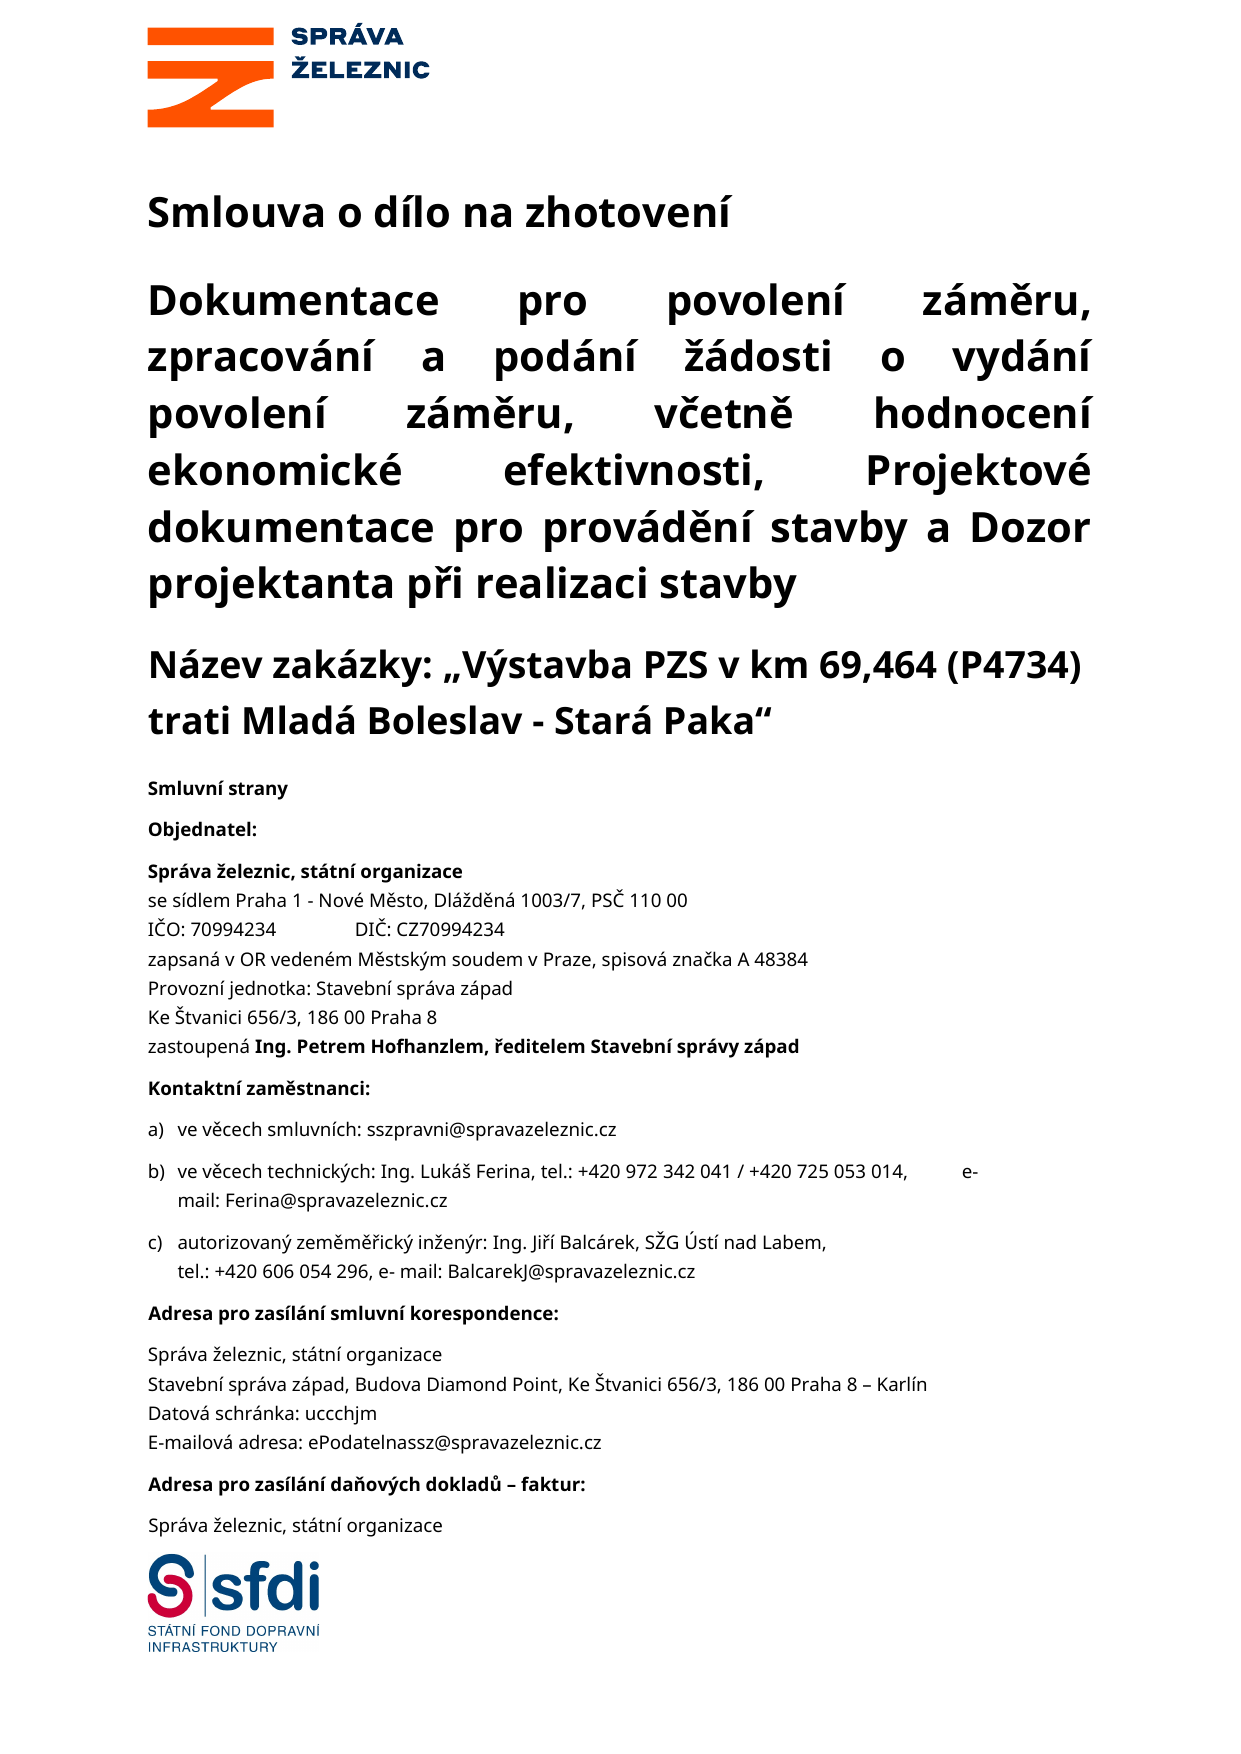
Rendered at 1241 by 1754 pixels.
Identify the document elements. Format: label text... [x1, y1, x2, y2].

list autorizovaný zeměměřický inženýr: Ing. Jiří Balcárek, SŽG Ústí nad Labem, [148, 1226, 1092, 1255]
text Správa železnic, státní organizace [148, 855, 1092, 884]
text Objednatel: [148, 813, 1092, 843]
subtitle Smluvní strany [148, 775, 1092, 801]
text zastoupená Ing. Petrem Hofhanzlem, ředitelem Stavební správy západ [148, 1030, 1092, 1059]
text Adresa pro zasílání smluvní korespondence: [148, 1297, 1092, 1326]
text tel.: +420 606 054 296, e- mail: BalcarekJ@spravazeleznic.cz [148, 1255, 1092, 1284]
text Správa železnic, státní organizace [148, 1338, 1092, 1368]
text Název zakázky: [148, 638, 1092, 745]
text Smlouva o dílo na zhotovení [148, 183, 1092, 240]
text Datová schránka: uccchjm [148, 1397, 1092, 1426]
text Provozní jednotka: Stavební správa západ [148, 972, 1092, 1001]
text se sídlem Praha 1 - Nové Město, Dlážděná 1003/7, PSČ 110 00 [148, 884, 1092, 913]
text Ke Štvanici 656/3, 186 00 Praha 8 [148, 1001, 1092, 1030]
text E-mailová adresa: ePodatelnassz@spravazeleznic.cz [148, 1426, 1092, 1455]
picture [147, 1552, 320, 1652]
text IČO: 70994234 DIČ: CZ70994234 [148, 913, 1092, 943]
text Správa železnic, státní organizace [148, 1509, 1092, 1538]
text zapsaná v OR vedeném Městským soudem v Praze, spisová značka A 48384 [148, 943, 1092, 972]
list ve věcech technických: Ing. Lukáš Ferina, tel.: +420 972 342 041 / +420 725 053 014, e-mail: Ferina@spravazeleznic.cz [148, 1155, 1092, 1213]
title Dokumentace pro povolení záměru, zpracování a podání žádosti o vydání povolení záměru, včetně hodnocení ekonomické efektivnosti, Projektové dokumentace pro provádění stavby a Dozor projektanta při realizaci stavby [148, 271, 1092, 611]
list ve věcech smluvních: sszpravni@spravazeleznic.cz [148, 1113, 1092, 1143]
text Adresa pro zasílání daňových dokladů – faktur: [148, 1468, 1092, 1497]
text Stavební správa západ, Budova Diamond Point, Ke Štvanici 656/3, 186 00 Praha 8 – Karlín [148, 1368, 1092, 1397]
text Kontaktní zaměstnanci: [148, 1072, 1092, 1101]
